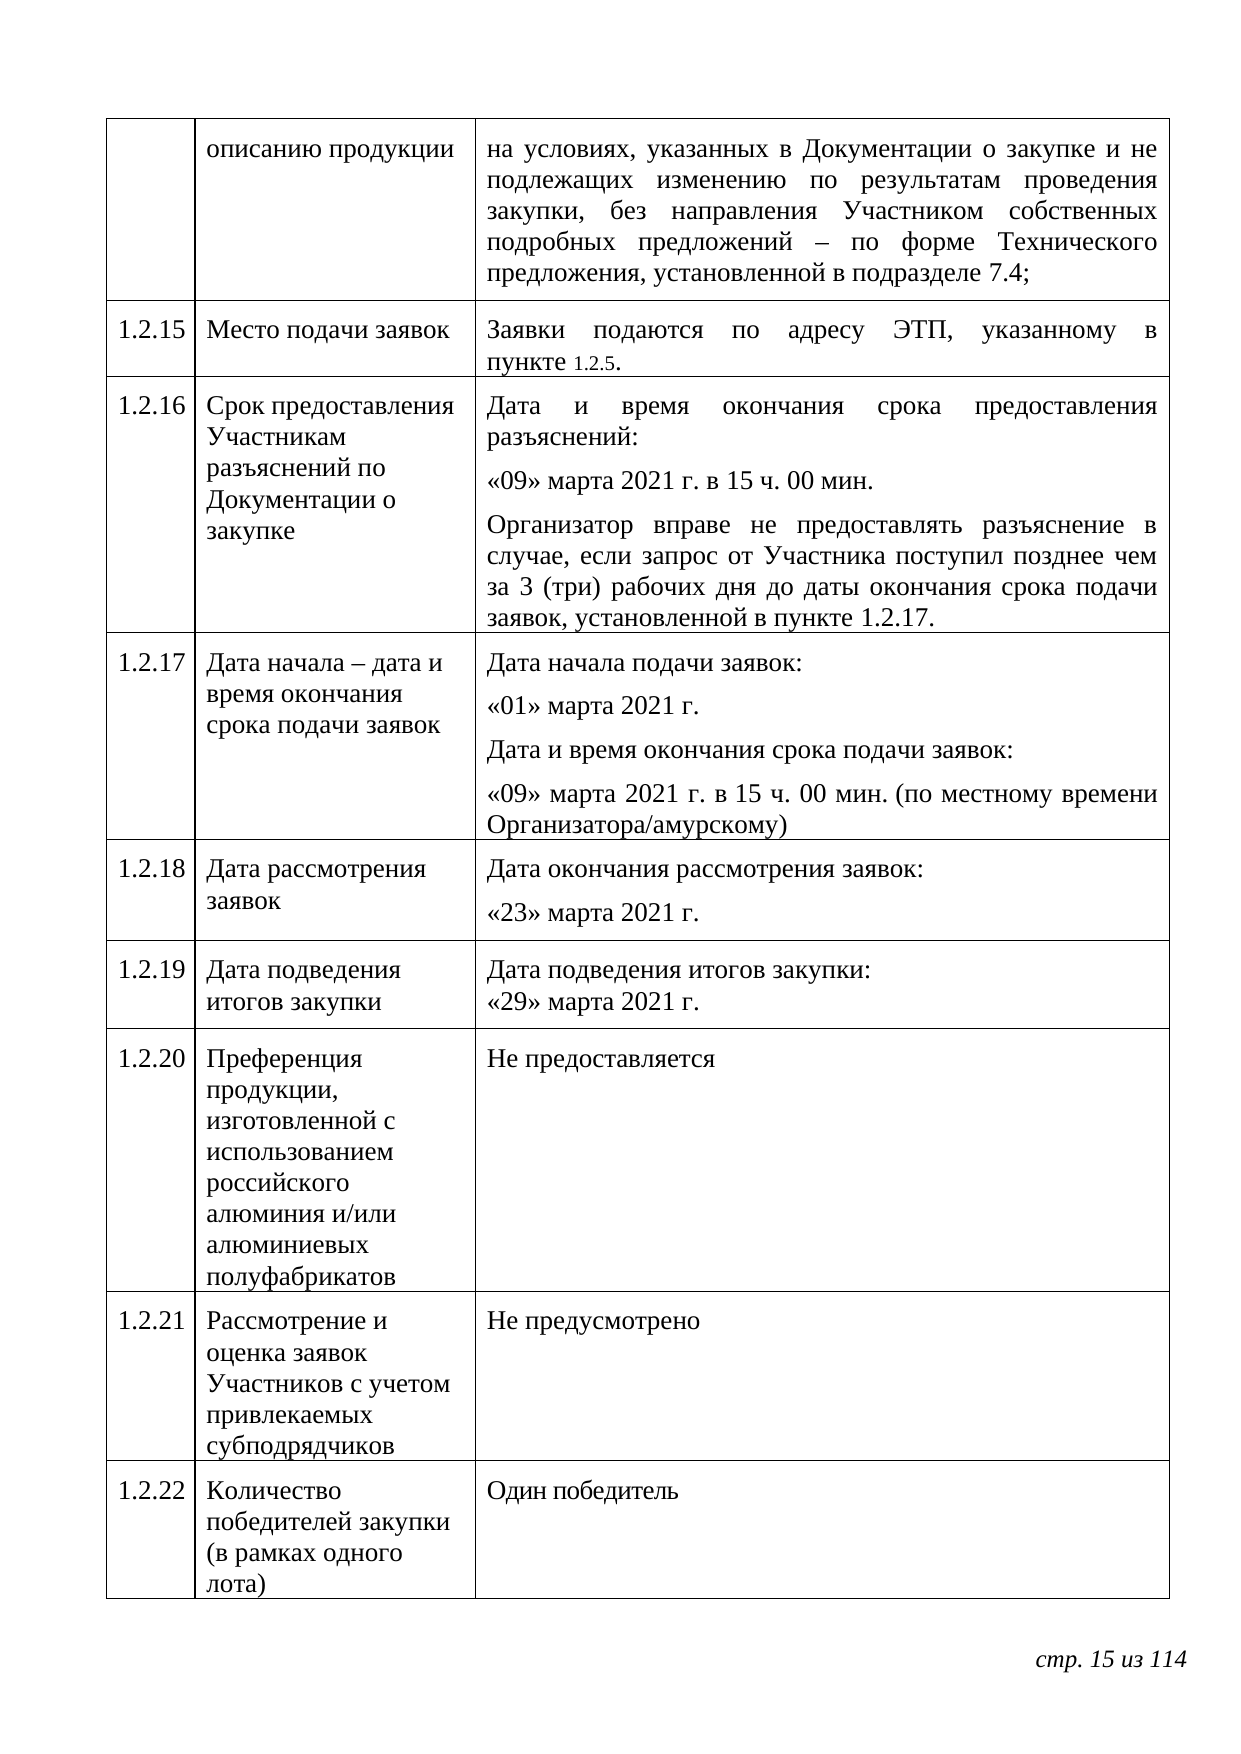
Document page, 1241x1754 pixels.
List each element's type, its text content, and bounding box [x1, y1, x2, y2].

table_cell [107, 1461, 194, 1598]
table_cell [196, 119, 475, 300]
table_cell Дата начала – дата и время окончания срока подачи заявок [196, 633, 475, 839]
table_cell Один победитель [476, 1461, 1169, 1598]
table_cell Дата подведения итогов закупки [196, 941, 475, 1028]
table_cell Дата и время окончания срока предоставления разъяснений: «09» марта 2021 г. в 15 ч. 00 мин. Организатор вправе не предоставлять разъяснение в случае, если запрос от Участника поступил позднее чем за 3 (три) рабочих дня до даты окончания срока подачи заявок, установленной в пункте 1.2.17. [476, 377, 1169, 632]
table_cell [107, 301, 194, 376]
table_cell [107, 941, 194, 1028]
table_cell [107, 377, 194, 632]
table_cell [476, 119, 1169, 300]
table_cell [107, 840, 194, 940]
table_cell Не предусмотрено [476, 1292, 1169, 1460]
table_cell Не предоставляется [476, 1029, 1169, 1291]
table_cell Преференция продукции, изготовленной с использованием российского алюминия и/или алюминиевых полуфабрикатов [196, 1029, 475, 1291]
table_cell Дата рассмотрения заявок [196, 840, 475, 940]
table_cell Количество победителей закупки (в рамках одного лота) [196, 1461, 475, 1598]
table_cell Дата окончания рассмотрения заявок: «23» марта 2021 г. [476, 840, 1169, 940]
table_cell [107, 1292, 194, 1460]
table_cell Дата начала подачи заявок: «01» марта 2021 г. Дата и время окончания срока подачи заявок: «09» марта 2021 г. в 15 ч. 00 мин. (по местному времени Организатора/амурскому) [476, 633, 1169, 839]
table_cell [107, 119, 194, 300]
table_cell Срок предоставления Участникам разъяснений по Документации о закупке [196, 377, 475, 632]
table_cell [107, 1029, 194, 1291]
table_cell Рассмотрение и оценка заявок Участников с учетом привлекаемых субподрядчиков [196, 1292, 475, 1460]
table_cell Заявки подаются по адресу ЭТП, указанному в пункте 1.2.5. [476, 301, 1169, 376]
table_cell Дата подведения итогов закупки: «29» марта 2021 г. [476, 941, 1169, 1028]
table_cell [107, 633, 194, 839]
table_cell Место подачи заявок [196, 301, 475, 376]
